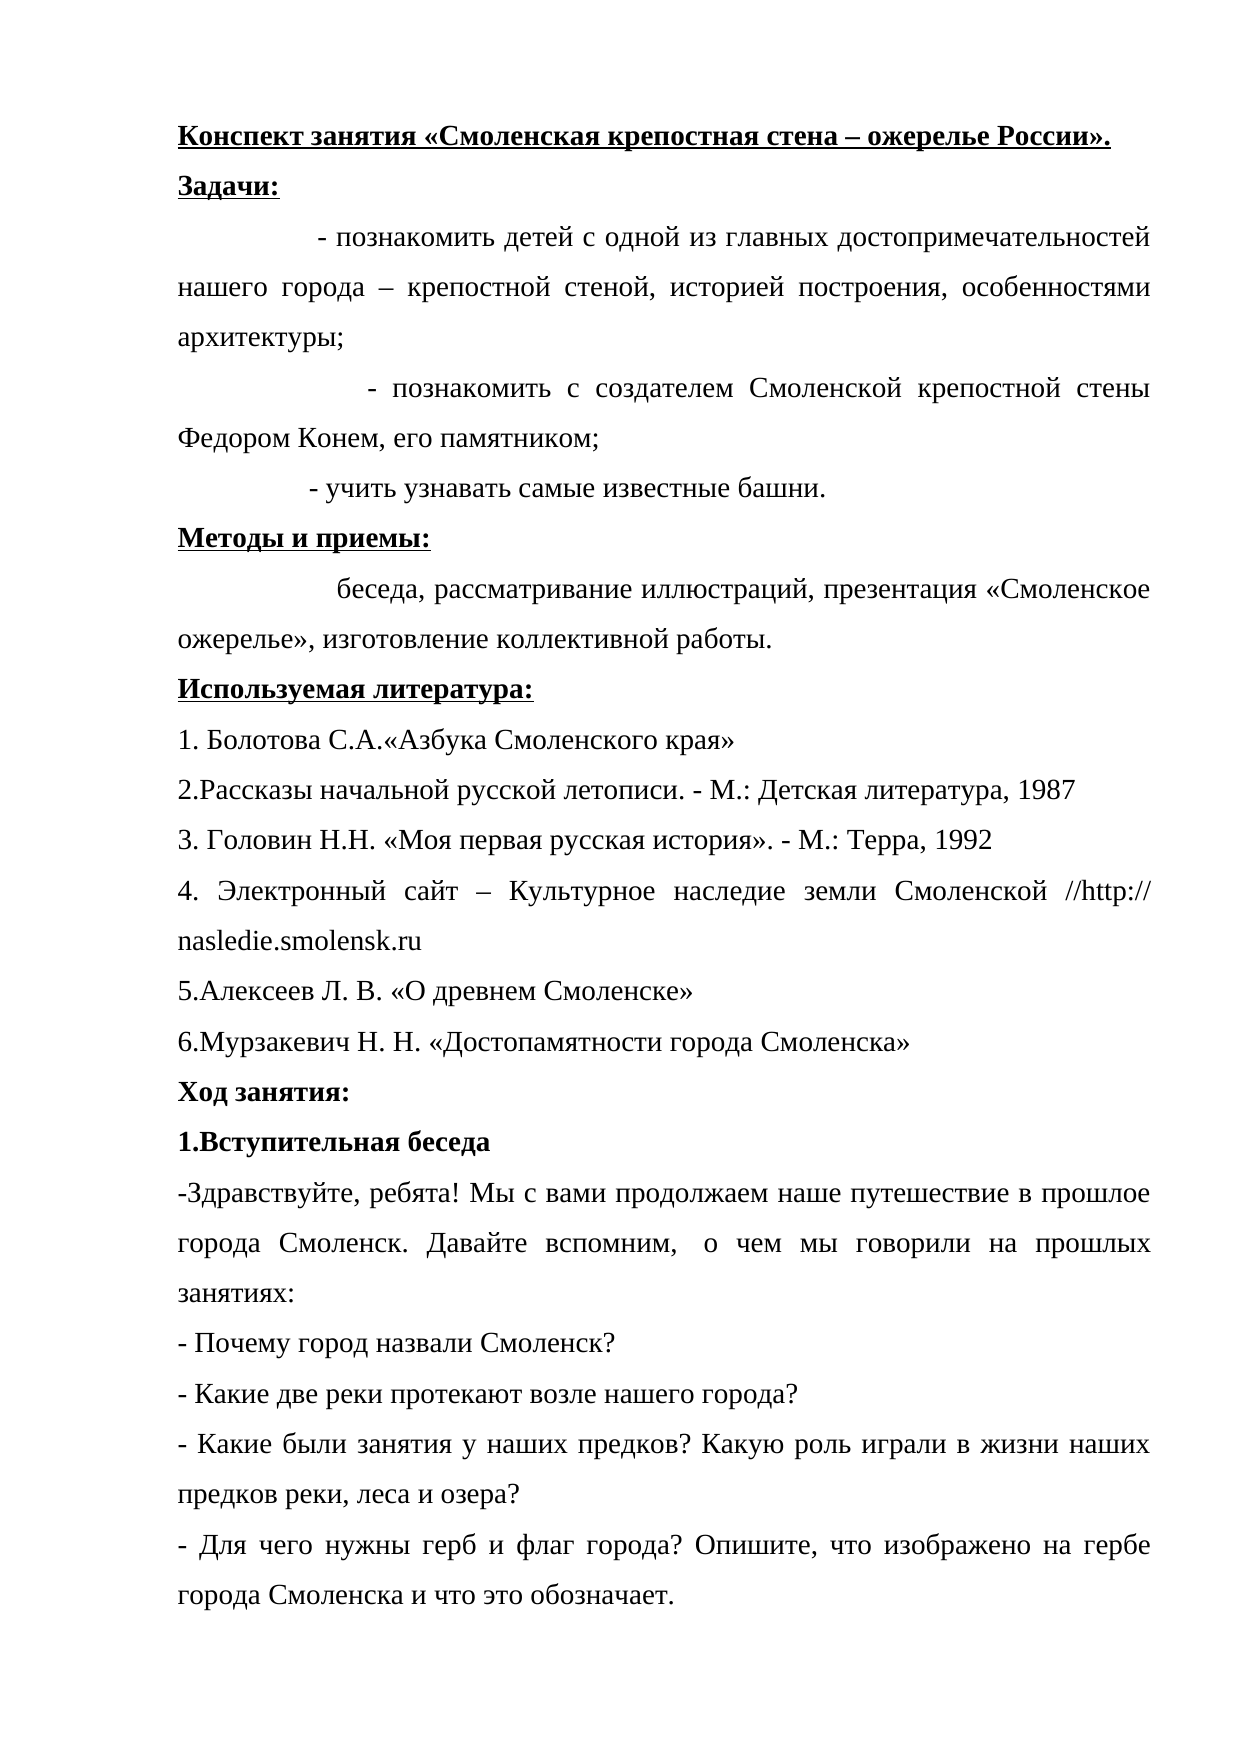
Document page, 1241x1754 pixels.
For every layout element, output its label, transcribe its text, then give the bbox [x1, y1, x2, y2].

text Методы и приемы: [177, 521, 1152, 554]
text - познакомить с создателем Смоленской крепостной стены Федором Конем, его памятником; [177, 370, 1152, 453]
text 2.Рассказы начальной русской летописи. - М.: Детская литература, 1987 [177, 772, 1152, 806]
text Ход занятия: [177, 1074, 1152, 1108]
text 4. Электронный сайт – Культурное наследие земли Смоленской //http:// nasledie.smolensk.ru [177, 873, 1152, 957]
text Конспект занятия «Смоленская крепостная стена – ожерелье России». [177, 118, 1152, 152]
text 1. Болотова С.А.«Азбука Смоленского края» [177, 722, 1152, 755]
text 5.Алексеев Л. В. «О древнем Смоленске» [177, 973, 1152, 1007]
text 1.Вступительная беседа [177, 1124, 1152, 1158]
text - Какие были занятия у наших предков? Какую роль играли в жизни наших предков реки, леса и озера? [177, 1426, 1152, 1510]
text - учить узнавать самые известные башни. [177, 470, 1152, 504]
text - Какие две реки протекают возле нашего города? [177, 1376, 1152, 1409]
text Используемая литература: [177, 672, 1152, 705]
text 3. Головин Н.Н. «Моя первая русская история». - М.: Терра, 1992 [177, 822, 1152, 856]
text 6.Мурзакевич Н. Н. «Достопамятности города Смоленска» [177, 1024, 1152, 1057]
text - познакомить детей с одной из главных достопримечательностей нашего города – крепостной стеной, историей построения, особенностями архитектуры; [177, 219, 1152, 353]
text - Почему город назвали Смоленск? [177, 1326, 1152, 1359]
text Задачи: [177, 168, 1152, 202]
text - Для чего нужны герб и флаг города? Опишите, что изображено на гербе города Смоленска и что это обозначает. [177, 1527, 1152, 1611]
text беседа, рассматривание иллюстраций, презентация «Смоленское ожерелье», изготовление коллективной работы. [177, 571, 1152, 655]
text -Здравствуйте, ребята! Мы с вами продолжаем наше путешествие в прошлое города Смоленск. Давайте вспомним, о чем мы говорили на прошлых занятиях: [177, 1175, 1152, 1309]
